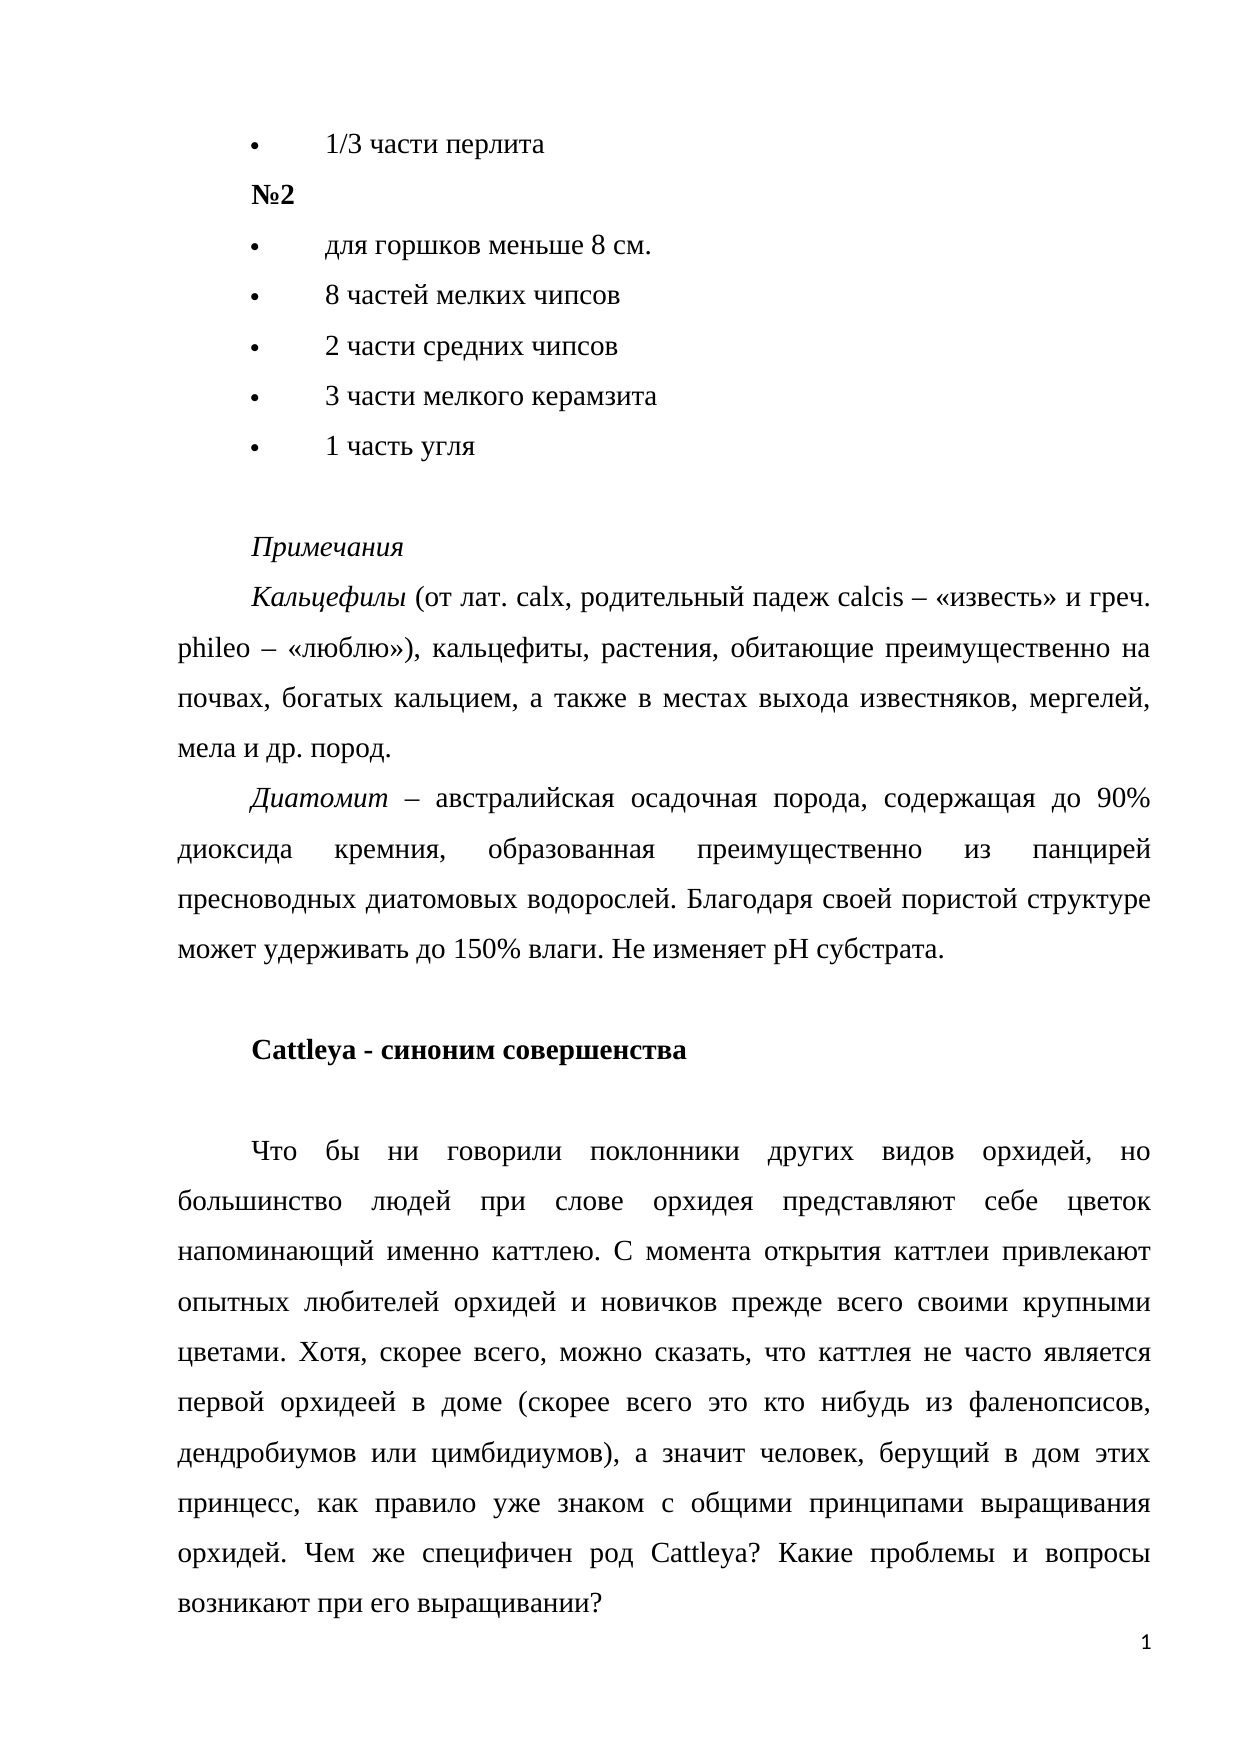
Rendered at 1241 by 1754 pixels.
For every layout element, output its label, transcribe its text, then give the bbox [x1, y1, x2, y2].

list 8 частей мелких чипсов [177, 277, 1152, 311]
list 2 части средних чипсов [177, 328, 1152, 361]
text №2 [177, 177, 1152, 210]
text Кальцефилы (от лат. calx, родительный падеж calcis – «известь» и греч. phileo – «люблю»), кальцефиты, растения, обитающие преимущественно на почвах, богатых кальцием, а также в местах выхода известняков, мергелей, мела и др. пород. [177, 579, 1152, 764]
text Что бы ни говорили поклонники других видов орхидей, но большинство людей при слове орхидея представляют себе цветок напоминающий именно каттлею. С момента открытия каттлеи привлекают опытных любителей орхидей и новичков прежде всего своими крупными цветами. Хотя, скорее всего, можно сказать, что каттлея не часто является первой орхидеей в доме (скорее всего это кто нибудь из фаленопсисов, дендробиумов или цимбидиумов), а значит человек, берущий в дом этих принцесс, как правило уже знаком с общими принципами выращивания орхидей. Чем же специфичен род Cattleya? Какие проблемы и вопросы возникают при его выращивании? [177, 1133, 1152, 1619]
list 1/3 части перлита [177, 127, 1152, 160]
list 1 часть угля [177, 428, 1152, 462]
list 3 части мелкого керамзита [177, 378, 1152, 412]
text Диатомит – австралийская осадочная порода, содержащая до 90% диоксида кремния, образованная преимущественно из панцирей пресноводных диатомовых водорослей. Благодаря своей пористой структуре может удерживать до 150% влаги. Не изменяет pH субстрата. [177, 781, 1152, 965]
subtitle Cattleya - синоним совершенства [177, 1032, 1152, 1066]
text Примечания [177, 529, 1152, 563]
list для горшков меньше 8 см. [177, 227, 1152, 261]
